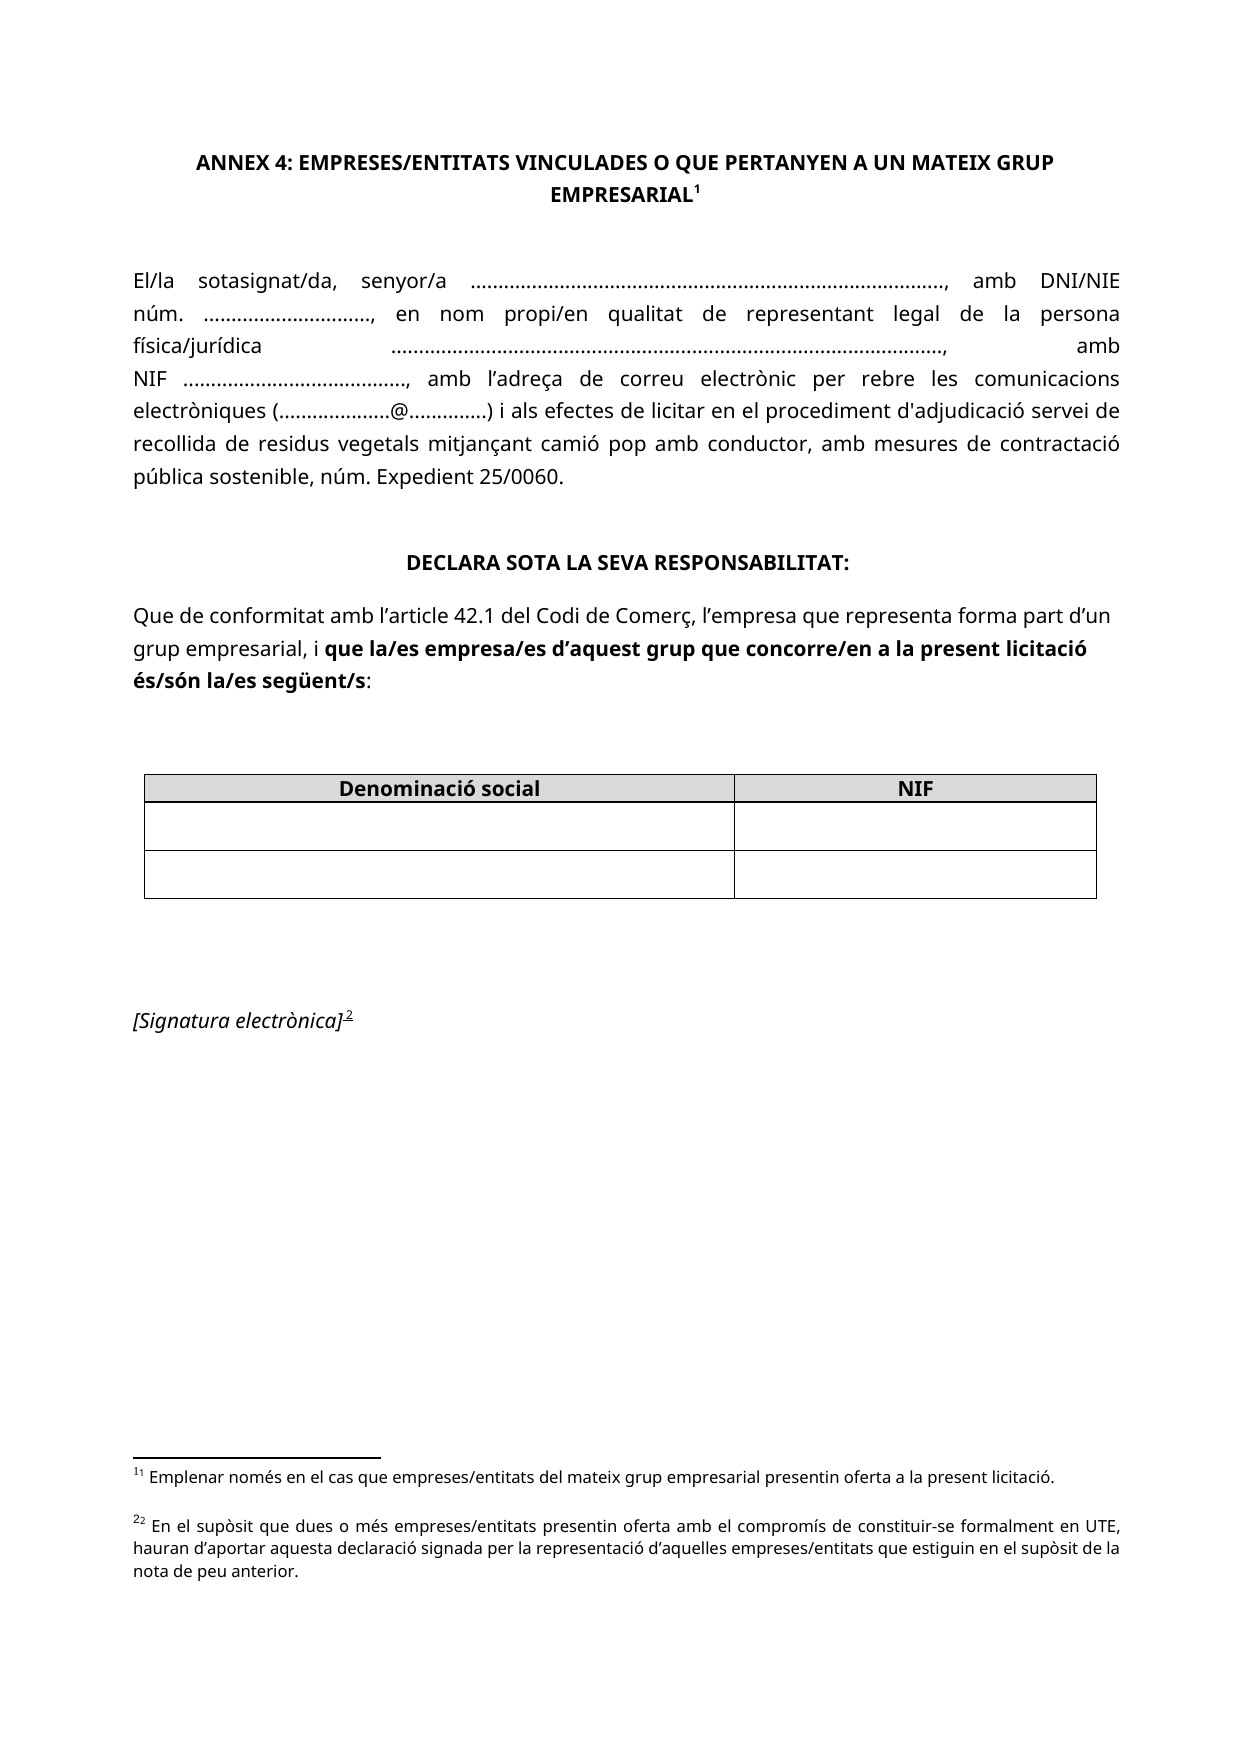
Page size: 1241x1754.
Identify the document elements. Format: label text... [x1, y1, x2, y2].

text El/la sotasignat/da, senyor/a ....................................................................................., amb DNI/NIE núm. .............................., en nom propi/en qualitat de representant legal de la persona física/jurídica ..................................................................................................., amb NIF ........................................, amb l’adreça de correu electrònic per rebre les comunicacions electròniques (....................@..............) i als efectes de licitar en el procediment d'adjudicació servei de recollida de residus vegetals mitjançant camió pop amb conductor, amb mesures de contractació pública sostenible, núm. Expedient 25/0060. [133, 266, 1122, 490]
text Que de conformitat amb l’article 42.1 del Codi de Comerç, l’empresa que representa forma part d’un grup empresarial, i que la/es empresa/es d’aquest grup que concorre/en a la present licitació és/són la/es següent/s: [133, 601, 1122, 695]
table_cell [735, 803, 1096, 850]
table_header NIF [735, 775, 1096, 801]
subtitle ANNEX 4: EMPRESES/ENTITATS VINCULADES O QUE PERTANYEN A UN MATEIX GRUP EMPRESARIAL1 [133, 148, 1117, 209]
table_cell [735, 851, 1096, 898]
table_header Denominació social [145, 775, 734, 801]
table_cell [145, 851, 734, 898]
table_cell [145, 803, 734, 850]
text [Signatura electrònica] 2 [133, 1006, 1122, 1034]
text DECLARA SOTA LA SEVA RESPONSABILITAT: [133, 548, 1122, 576]
